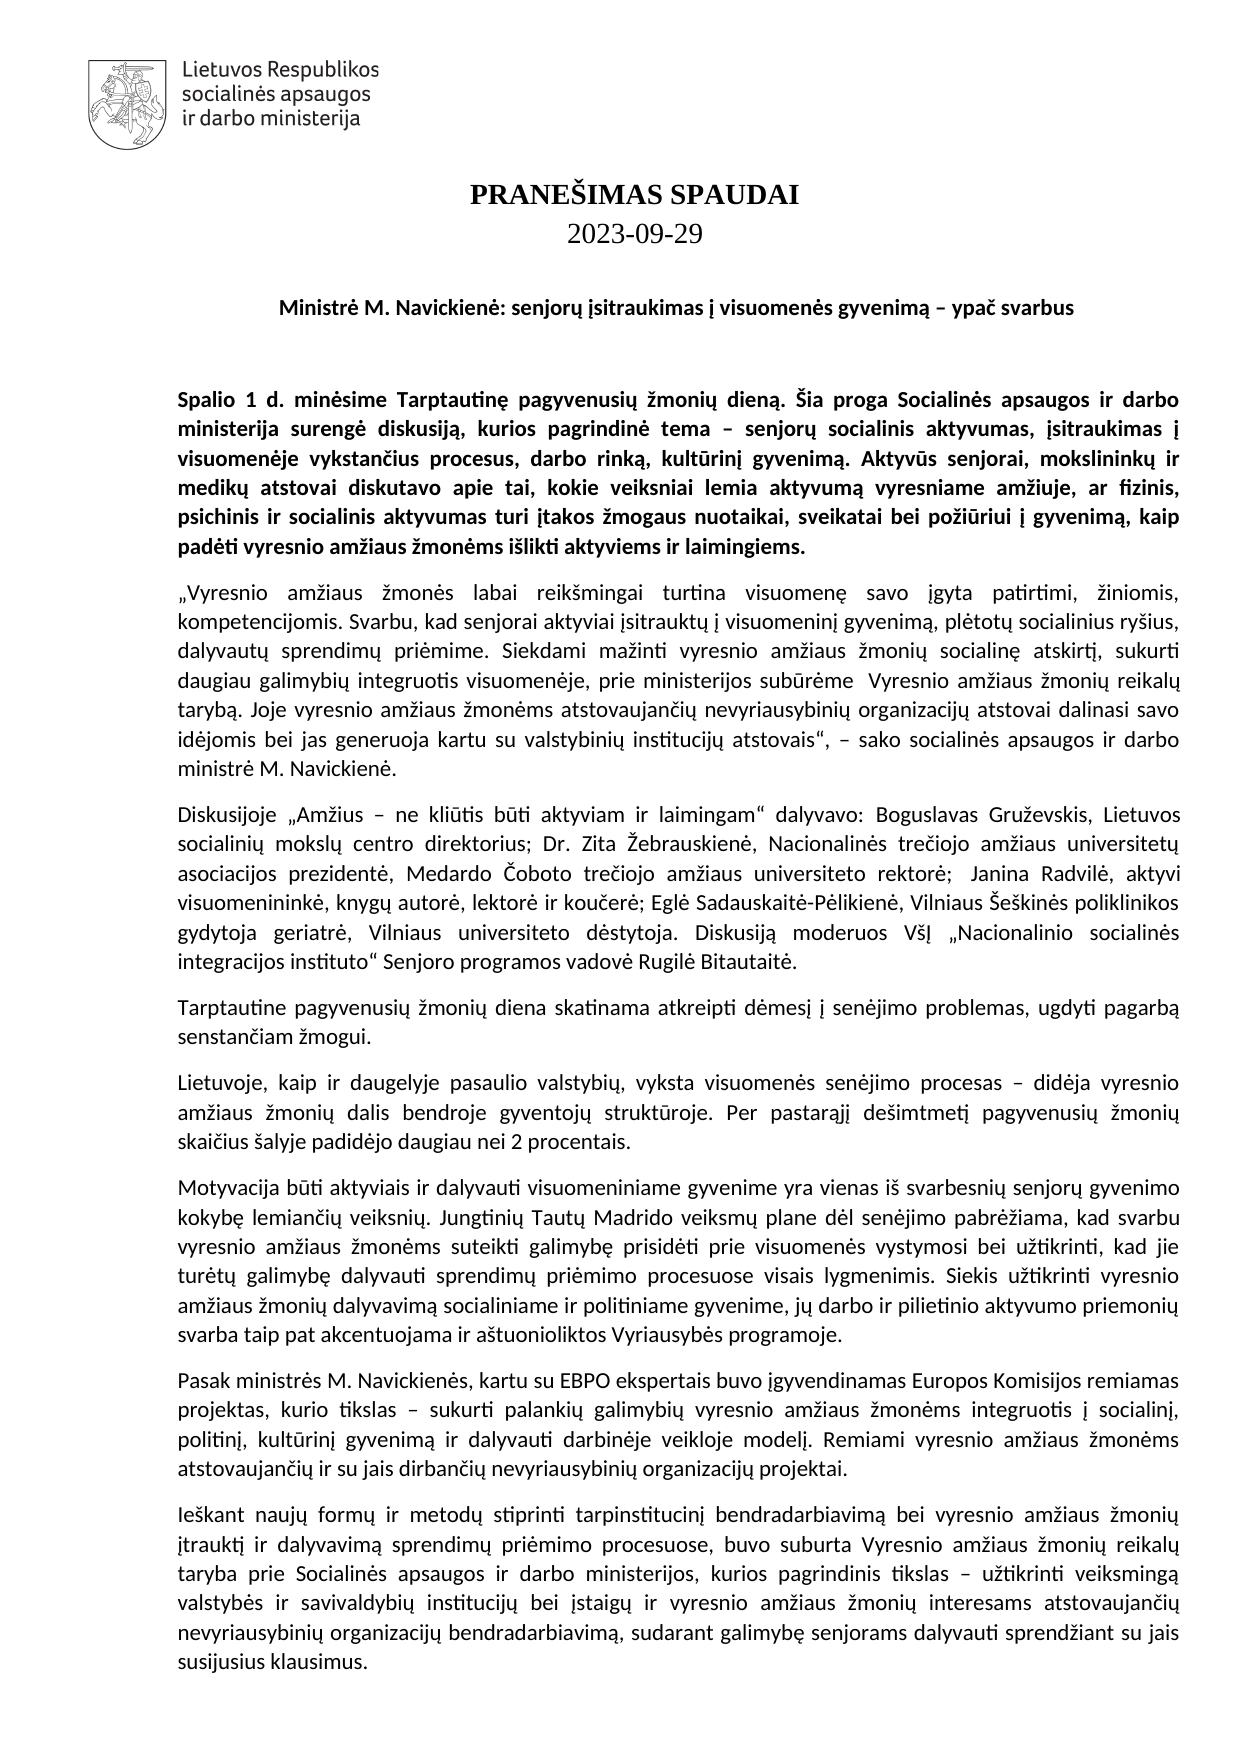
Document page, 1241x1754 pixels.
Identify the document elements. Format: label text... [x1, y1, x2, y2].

picture [88, 60, 379, 150]
text PRANEŠIMAS SPAUDAI [89, 177, 1181, 211]
text Diskusijoje „Amžius – ne kliūtis būti aktyviam ir laimingam“ dalyvavo: Boguslavas Gruževskis, Lietuvos socialinių mokslų centro direktorius; Dr. Zita Žebrauskienė, Nacionalinės trečiojo amžiaus universitetų asociacijos prezidentė, Medardo Čoboto trečiojo amžiaus universiteto rektorė; Janina Radvilė, aktyvi visuomenininkė, knygų autorė, lektorė ir koučerė; Eglė Sadauskaitė-Pėlikienė, Vilniaus Šeškinės poliklinikos gydytoja geriatrė, Vilniaus universiteto dėstytoja. Diskusiją moderuos VšĮ „Nacionalinio socialinės integracijos instituto“ Senjoro programos vadovė Rugilė Bitautaitė. [177, 800, 1181, 975]
text „Vyresnio amžiaus žmonės labai reikšmingai turtina visuomenę savo įgyta patirtimi, žiniomis, kompetencijomis. Svarbu, kad senjorai aktyviai įsitrauktų į visuomeninį gyvenimą, plėtotų socialinius ryšius, dalyvautų sprendimų priėmime. Siekdami mažinti vyresnio amžiaus žmonių socialinę atskirtį, sukurti daugiau galimybių integruotis visuomenėje, prie ministerijos subūrėme Vyresnio amžiaus žmonių reikalų tarybą. Joje vyresnio amžiaus žmonėms atstovaujančių nevyriausybinių organizacijų atstovai dalinasi savo idėjomis bei jas generuoja kartu su valstybinių institucijų atstovais“, – sako socialinės apsaugos ir darbo ministrė M. Navickienė. [177, 578, 1181, 782]
text Lietuvoje, kaip ir daugelyje pasaulio valstybių, vyksta visuomenės senėjimo procesas – didėja vyresnio amžiaus žmonių dalis bendroje gyventojų struktūroje. Per pastarąjį dešimtmetį pagyvenusių žmonių skaičius šalyje padidėjo daugiau nei 2 procentais. [177, 1068, 1181, 1155]
text Tarptautine pagyvenusių žmonių diena skatinama atkreipti dėmesį į senėjimo problemas, ugdyti pagarbą senstančiam žmogui. [177, 993, 1181, 1050]
text Motyvacija būti aktyviais ir dalyvauti visuomeniniame gyvenime yra vienas iš svarbesnių senjorų gyvenimo kokybę lemiančių veiksnių. Jungtinių Tautų Madrido veiksmų plane dėl senėjimo pabrėžiama, kad svarbu vyresnio amžiaus žmonėms suteikti galimybę prisidėti prie visuomenės vystymosi bei užtikrinti, kad jie turėtų galimybę dalyvauti sprendimų priėmimo procesuose visais lygmenimis. Siekis užtikrinti vyresnio amžiaus žmonių dalyvavimą socialiniame ir politiniame gyvenime, jų darbo ir pilietinio aktyvumo priemonių svarba taip pat akcentuojama ir aštuonioliktos Vyriausybės programoje. [177, 1173, 1181, 1348]
text 2023-09-29 [89, 216, 1181, 249]
text Spalio 1 d. minėsime Tarptautinę pagyvenusių žmonių dieną. Šia proga Socialinės apsaugos ir darbo ministerija surengė diskusiją, kurios pagrindinė tema – senjorų socialinis aktyvumas, įsitraukimas į visuomenėje vykstančius procesus, darbo rinką, kultūrinį gyvenimą. Aktyvūs senjorai, mokslininkų ir medikų atstovai diskutavo apie tai, kokie veiksniai lemia aktyvumą vyresniame amžiuje, ar fizinis, psichinis ir socialinis aktyvumas turi įtakos žmogaus nuotaikai, sveikatai bei požiūriui į gyvenimą, kaip padėti vyresnio amžiaus žmonėms išlikti aktyviems ir laimingiems. [177, 385, 1181, 560]
text Ieškant naujų formų ir metodų stiprinti tarpinstitucinį bendradarbiavimą bei vyresnio amžiaus žmonių įtrauktį ir dalyvavimą sprendimų priėmimo procesuose, buvo suburta Vyresnio amžiaus žmonių reikalų taryba prie Socialinės apsaugos ir darbo ministerijos, kurios pagrindinis tikslas – užtikrinti veiksmingą valstybės ir savivaldybių institucijų bei įstaigų ir vyresnio amžiaus žmonių interesams atstovaujančių nevyriausybinių organizacijų bendradarbiavimą, sudarant galimybę senjorams dalyvauti sprendžiant su jais susijusius klausimus. [177, 1500, 1181, 1675]
text Pasak ministrės M. Navickienės, kartu su EBPO ekspertais buvo įgyvendinamas Europos Komisijos remiamas projektas, kurio tikslas – sukurti palankių galimybių vyresnio amžiaus žmonėms integruotis į socialinį, politinį, kultūrinį gyvenimą ir dalyvauti darbinėje veikloje modelį. Remiami vyresnio amžiaus žmonėms atstovaujančių ir su jais dirbančių nevyriausybinių organizacijų projektai. [177, 1366, 1181, 1482]
text Ministrė M. Navickienė: senjorų įsitraukimas į visuomenės gyvenimą – ypač svarbus [177, 293, 1181, 321]
